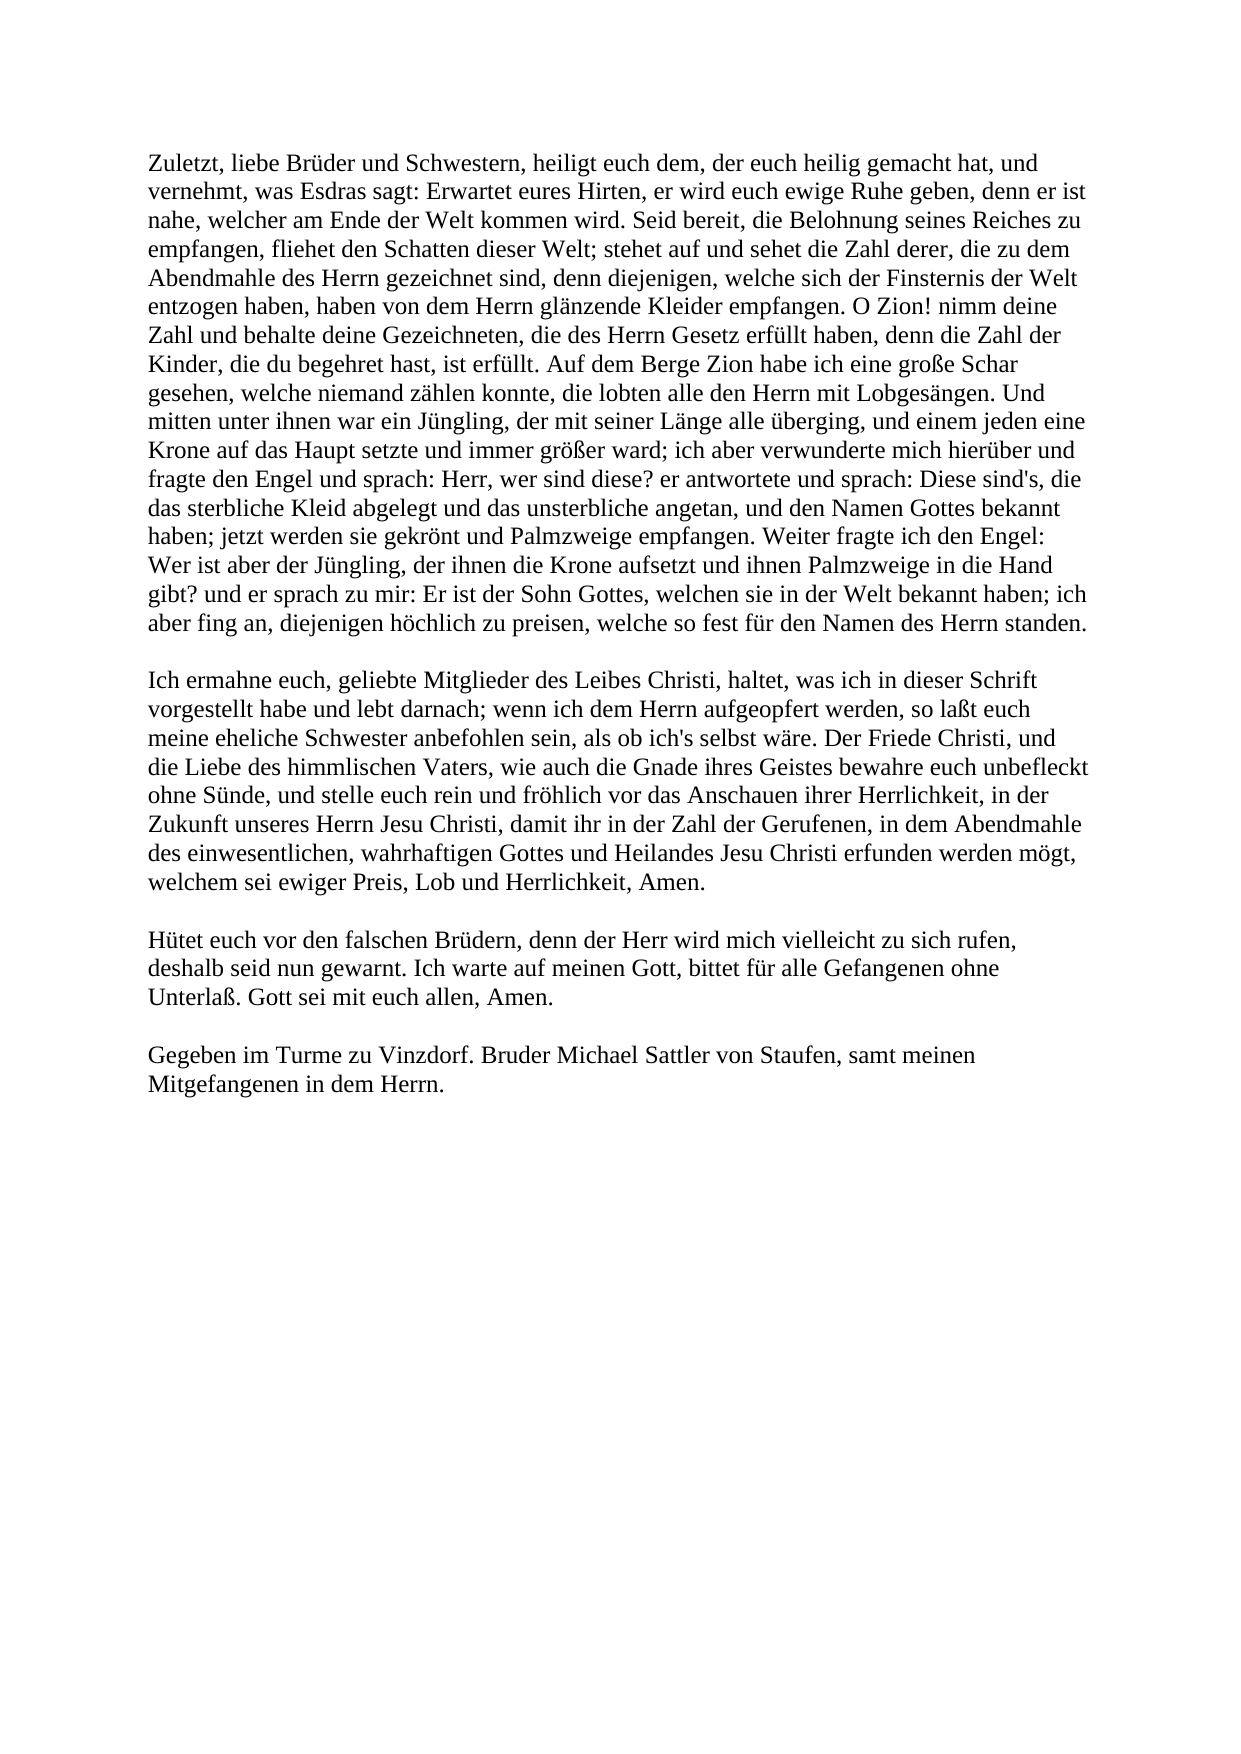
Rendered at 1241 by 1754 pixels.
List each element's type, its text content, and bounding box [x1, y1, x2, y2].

text Ich ermahne euch, geliebte Mitglieder des Leibes Christi, haltet, was ich in dieser Schrift vorgestellt habe und lebt darnach; wenn ich dem Herrn aufgeopfert werden, so laßt euch meine eheliche Schwester anbefohlen sein, als ob ich's selbst wäre. Der Friede Christi, und die Liebe des himmlischen Vaters, wie auch die Gnade ihres Geistes bewahre euch unbefleckt ohne Sünde, und stelle euch rein und fröhlich vor das Anschauen ihrer Herrlichkeit, in der Zukunft unseres Herrn Jesu Christi, damit ihr in der Zahl der Gerufenen, in dem Abendmahle des einwesentlichen, wahrhaftigen Gottes und Heilandes Jesu Christi erfunden werden mögt, welchem sei ewiger Preis, Lob und Herrlichkeit, Amen. [148, 666, 1093, 896]
text Hütet euch vor den falschen Brüdern, denn der Herr wird mich vielleicht zu sich rufen, deshalb seid nun gewarnt. Ich warte auf meinen Gott, bittet für alle Gefangenen ohne Unterlaß. Gott sei mit euch allen, Amen. [148, 925, 1093, 1011]
text Gegeben im Turme zu Vinzdorf. Bruder Michael Sattler von Staufen, samt meinen Mitgefangenen in dem Herrn. [148, 1040, 1093, 1098]
text Zuletzt, liebe Brüder und Schwestern, heiligt euch dem, der euch heilig gemacht hat, und vernehmt, was Esdras sagt: Erwartet eures Hirten, er wird euch ewige Ruhe geben, denn er ist nahe, welcher am Ende der Welt kommen wird. Seid bereit, die Belohnung seines Reiches zu empfangen, fliehet den Schatten dieser Welt; stehet auf und sehet die Zahl derer, die zu dem Abendmahle des Herrn gezeichnet sind, denn diejenigen, welche sich der Finsternis der Welt entzogen haben, haben von dem Herrn glänzende Kleider empfangen. O Zion! nimm deine Zahl und behalte deine Gezeichneten, die des Herrn Gesetz erfüllt haben, denn die Zahl der Kinder, die du begehret hast, ist erfüllt. Auf dem Berge Zion habe ich eine große Schar gesehen, welche niemand zählen konnte, die lobten alle den Herrn mit Lobgesängen. Und mitten unter ihnen war ein Jüngling, der mit seiner Länge alle überging, und einem jeden eine Krone auf das Haupt setzte und immer größer ward; ich aber verwunderte mich hierüber und fragte den Engel und sprach: Herr, wer sind diese? er antwortete und sprach: Diese sind's, die das sterbliche Kleid abgelegt und das unsterbliche angetan, und den Namen Gottes bekannt haben; jetzt werden sie gekrönt und Palmzweige empfangen. Weiter fragte ich den Engel: Wer ist aber der Jüngling, der ihnen die Krone aufsetzt und ihnen Palmzweige in die Hand gibt? und er sprach zu mir: Er ist der Sohn Gottes, welchen sie in der Welt bekannt haben; ich aber fing an, diejenigen höchlich zu preisen, welche so fest für den Namen des Herrn standen. [148, 148, 1093, 636]
